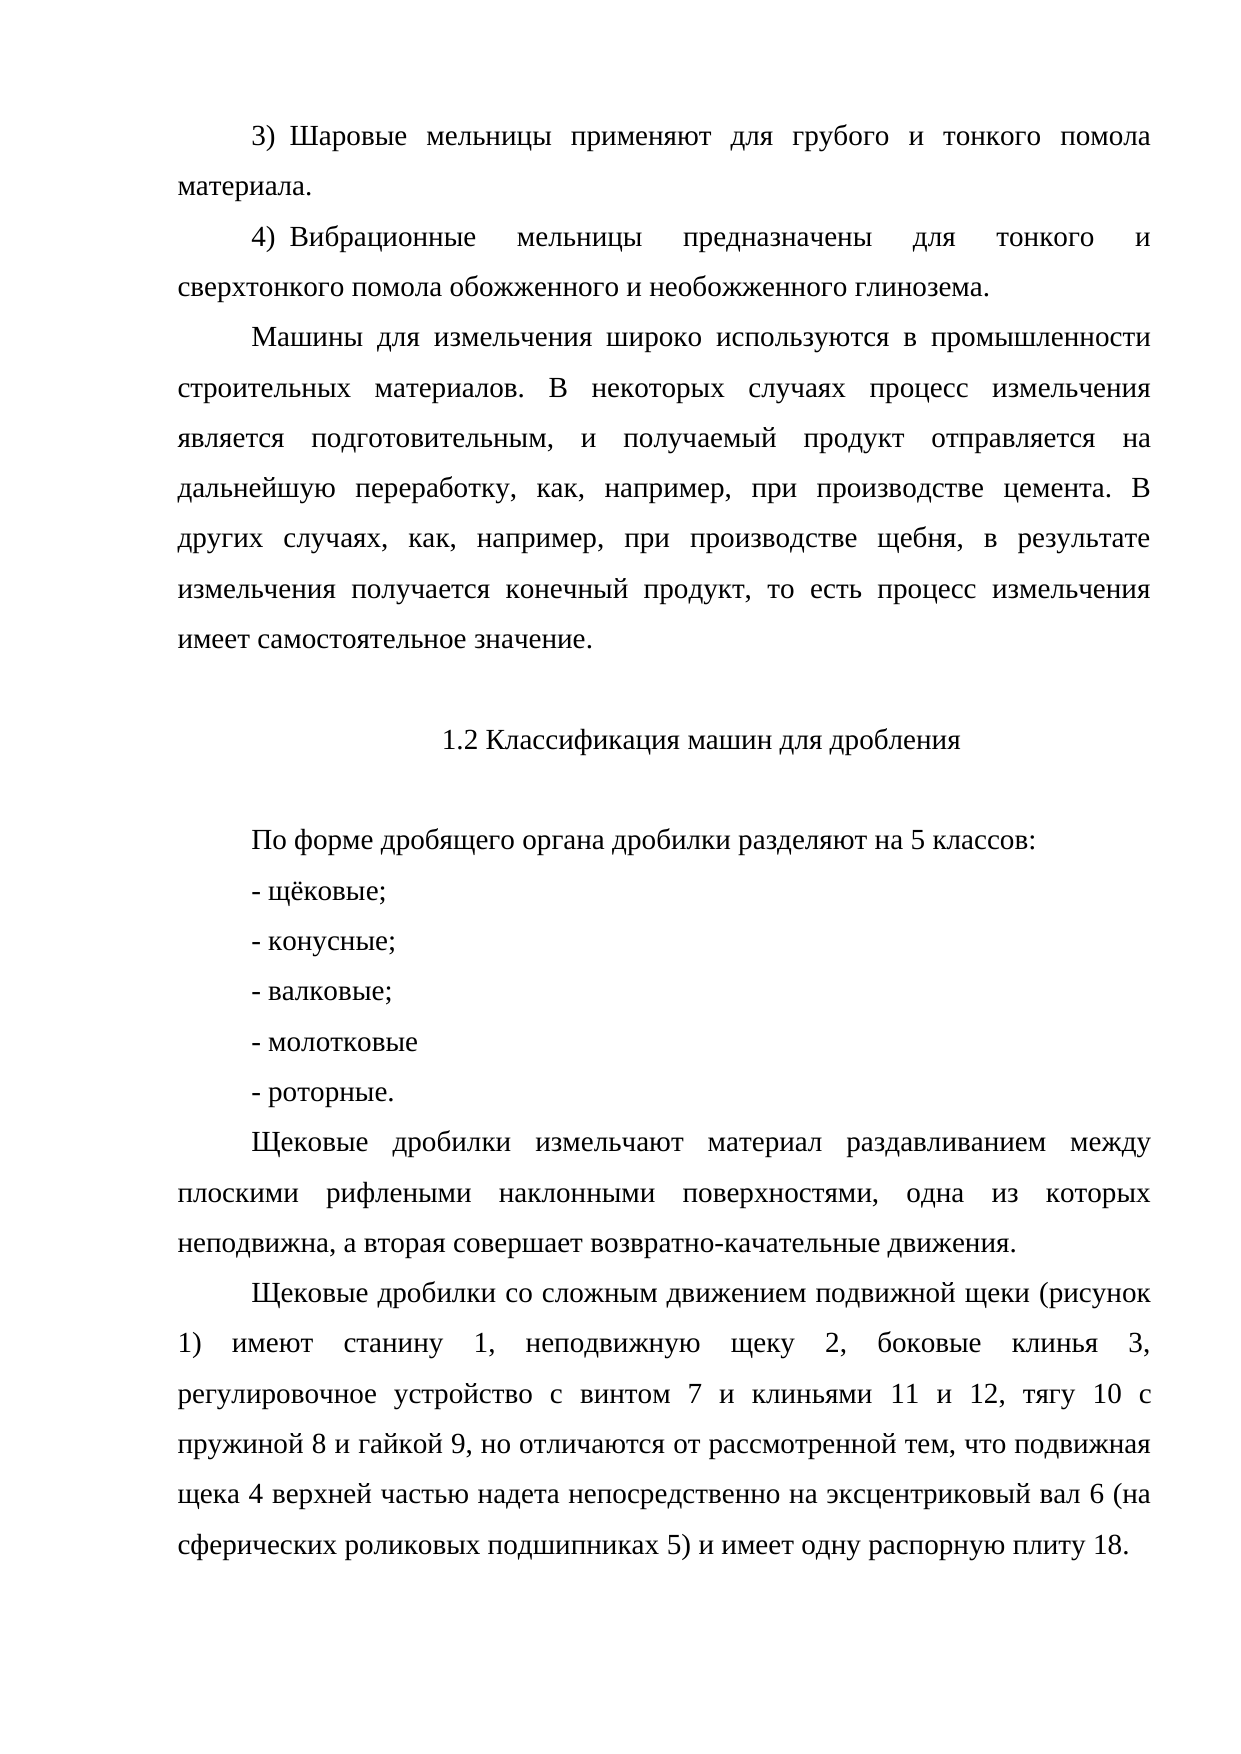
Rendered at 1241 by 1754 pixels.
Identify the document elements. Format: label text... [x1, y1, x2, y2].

text Щековые дробилки со сложным движением подвижной щеки (рисунок 1) имеют станину 1, неподвижную щеку 2, боковые клинья 3, регулировочное устройство с винтом 7 и клиньями 11 и 12, тягу 10 с пружиной 8 и гайкой 9, но отличаются от рассмотренной тем, что подвижная щека 4 верхней частью надета непосредственно на эксцентриковый вал 6 (на сферических роликовых подшипниках 5) и имеет одну распорную плиту 18. [177, 1275, 1152, 1560]
list Вибрационные мельницы предназначены для тонкого и сверхтонкого помола обожженного и необожженного глинозема. [177, 219, 1152, 303]
text - роторные. [177, 1074, 1152, 1108]
text - конусные; [177, 923, 1152, 957]
text - валковые; [177, 973, 1152, 1007]
text - щёковые; [177, 873, 1152, 906]
list Шаровые мельницы применяют для грубого и тонкого помола материала. [177, 118, 1152, 202]
text 1.2 Классификация машин для дробления [177, 722, 1152, 755]
text - молотковые [177, 1024, 1152, 1057]
text По форме дробящего органа дробилки разделяют на 5 классов: [177, 822, 1152, 856]
list Щековые дробилки измельчают материал раздавливанием между плоскими рифлеными наклонными поверхностями, одна из которых неподвижна, а вторая совершает возвратно-качательные движения. [177, 1124, 1152, 1258]
text Машины для измельчения широко используются в промышленности строительных материалов. В некоторых случаях процесс измельчения является подготовительным, и получаемый продукт отправляется на дальнейшую переработку, как, например, при производстве цемента. В других случаях, как, например, при производстве щебня, в результате измельчения получается конечный продукт, то есть процесс измельчения имеет самостоятельное значение. [177, 319, 1152, 655]
